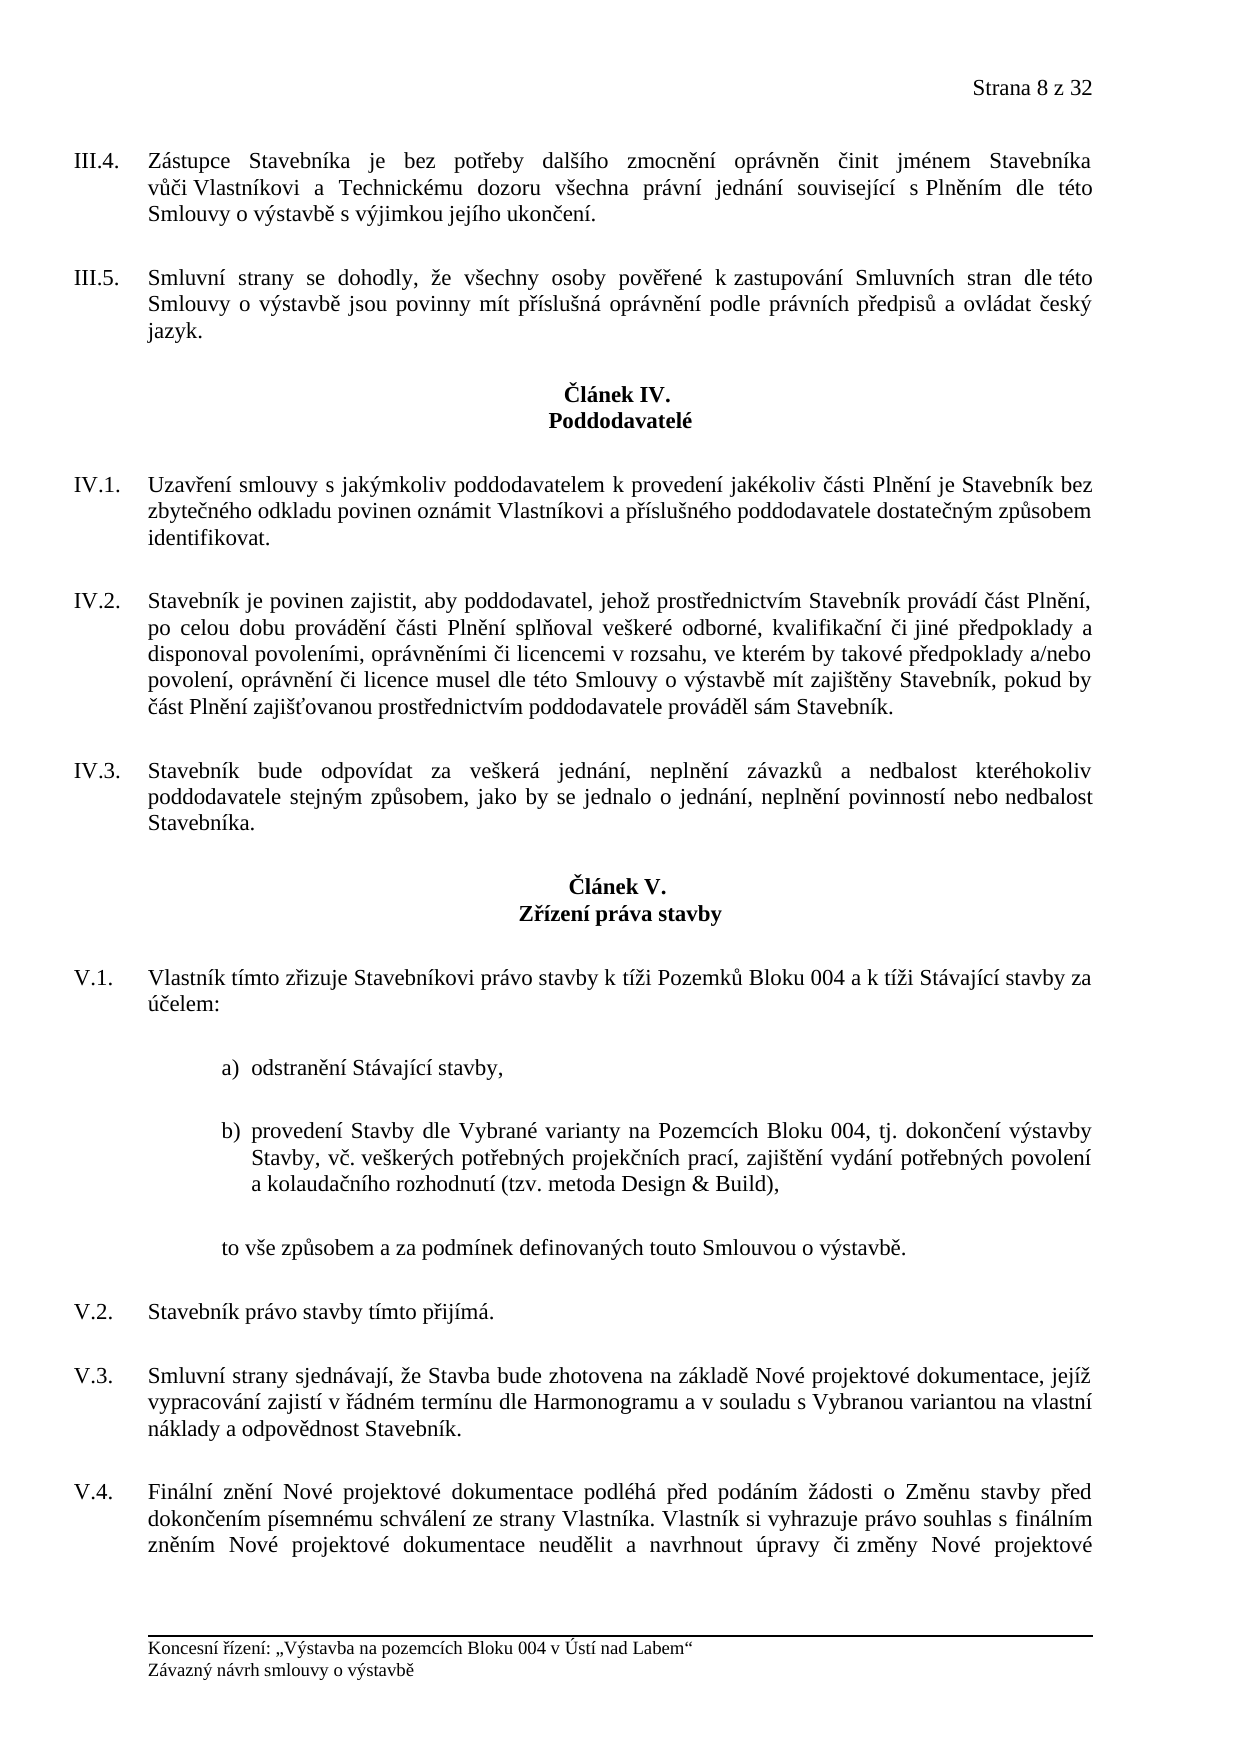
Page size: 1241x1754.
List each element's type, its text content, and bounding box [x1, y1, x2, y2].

text Uzavření smlouvy s jakýmkoliv poddodavatelem k provedení jakékoliv části Plnění je Stavebník bez zbytečného odkladu povinen oznámit Vlastníkovi a příslušného poddodavatele dostatečným způsobem identifikovat. [74, 471, 1093, 550]
text Smluvní strany sjednávají, že Stavba bude zhotovena na základě Nové projektové dokumentace, jejíž vypracování zajistí v řádném termínu dle Harmonogramu a v souladu s Vybranou variantou na vlastní náklady a odpovědnost Stavebník. [74, 1362, 1093, 1441]
text Vlastník tímto zřizuje Stavebníkovi právo stavby k tíži Pozemků Bloku 004 a k tíži Stávající stavby za účelem: [74, 963, 1093, 1016]
list to vše způsobem a za podmínek definovaných touto Smlouvou o výstavbě. [221, 1234, 1093, 1261]
text Zástupce Stavebníka je bez potřeby dalšího zmocnění oprávněn činit jménem Stavebníka vůči Vlastníkovi a Technickému dozoru všechna právní jednání související s Plněním dle této Smlouvy o výstavbě s výjimkou jejího ukončení. [74, 148, 1093, 227]
text Smluvní strany se dohodly, že všechny osoby pověřené k zastupování Smluvních stran dle této Smlouvy o výstavbě jsou povinny mít příslušná oprávnění podle právních předpisů a ovládat český jazyk. [74, 264, 1093, 343]
text Stavebník je povinen zajistit, aby poddodavatel, jehož prostřednictvím Stavebník provádí část Plnění, po celou dobu provádění části Plnění splňoval veškeré odborné, kvalifikační či jiné předpoklady a disponoval povoleními, oprávněními či licencemi v rozsahu, ve kterém by takové předpoklady a/nebo povolení, oprávnění či licence musel dle této Smlouvy o výstavbě mít zajištěny Stavebník, pokud by část Plnění zajišťovanou prostřednictvím poddodavatele prováděl sám Stavebník. [74, 587, 1093, 719]
list provedení Stavby dle Vybrané varianty na Pozemcích Bloku 004, tj. dokončení výstavby Stavby, vč. veškerých potřebných projekčních prací, zajištění vydání potřebných povolení a kolaudačního rozhodnutí (tzv. metoda Design & Build), [221, 1118, 1093, 1197]
text Zřízení práva stavby [148, 873, 1093, 926]
list odstranění Stávající stavby, [221, 1054, 1093, 1080]
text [74, 1478, 1093, 1557]
text Stavebník právo stavby tímto přijímá. [74, 1298, 1093, 1324]
text Stavebník bude odpovídat za veškerá jednání, neplnění závazků a nedbalost kteréhokoliv poddodavatele stejným způsobem, jako by se jednalo o jednání, neplnění povinností nebo nedbalost Stavebníka. [74, 757, 1093, 836]
text Poddodavatelé [148, 381, 1093, 433]
